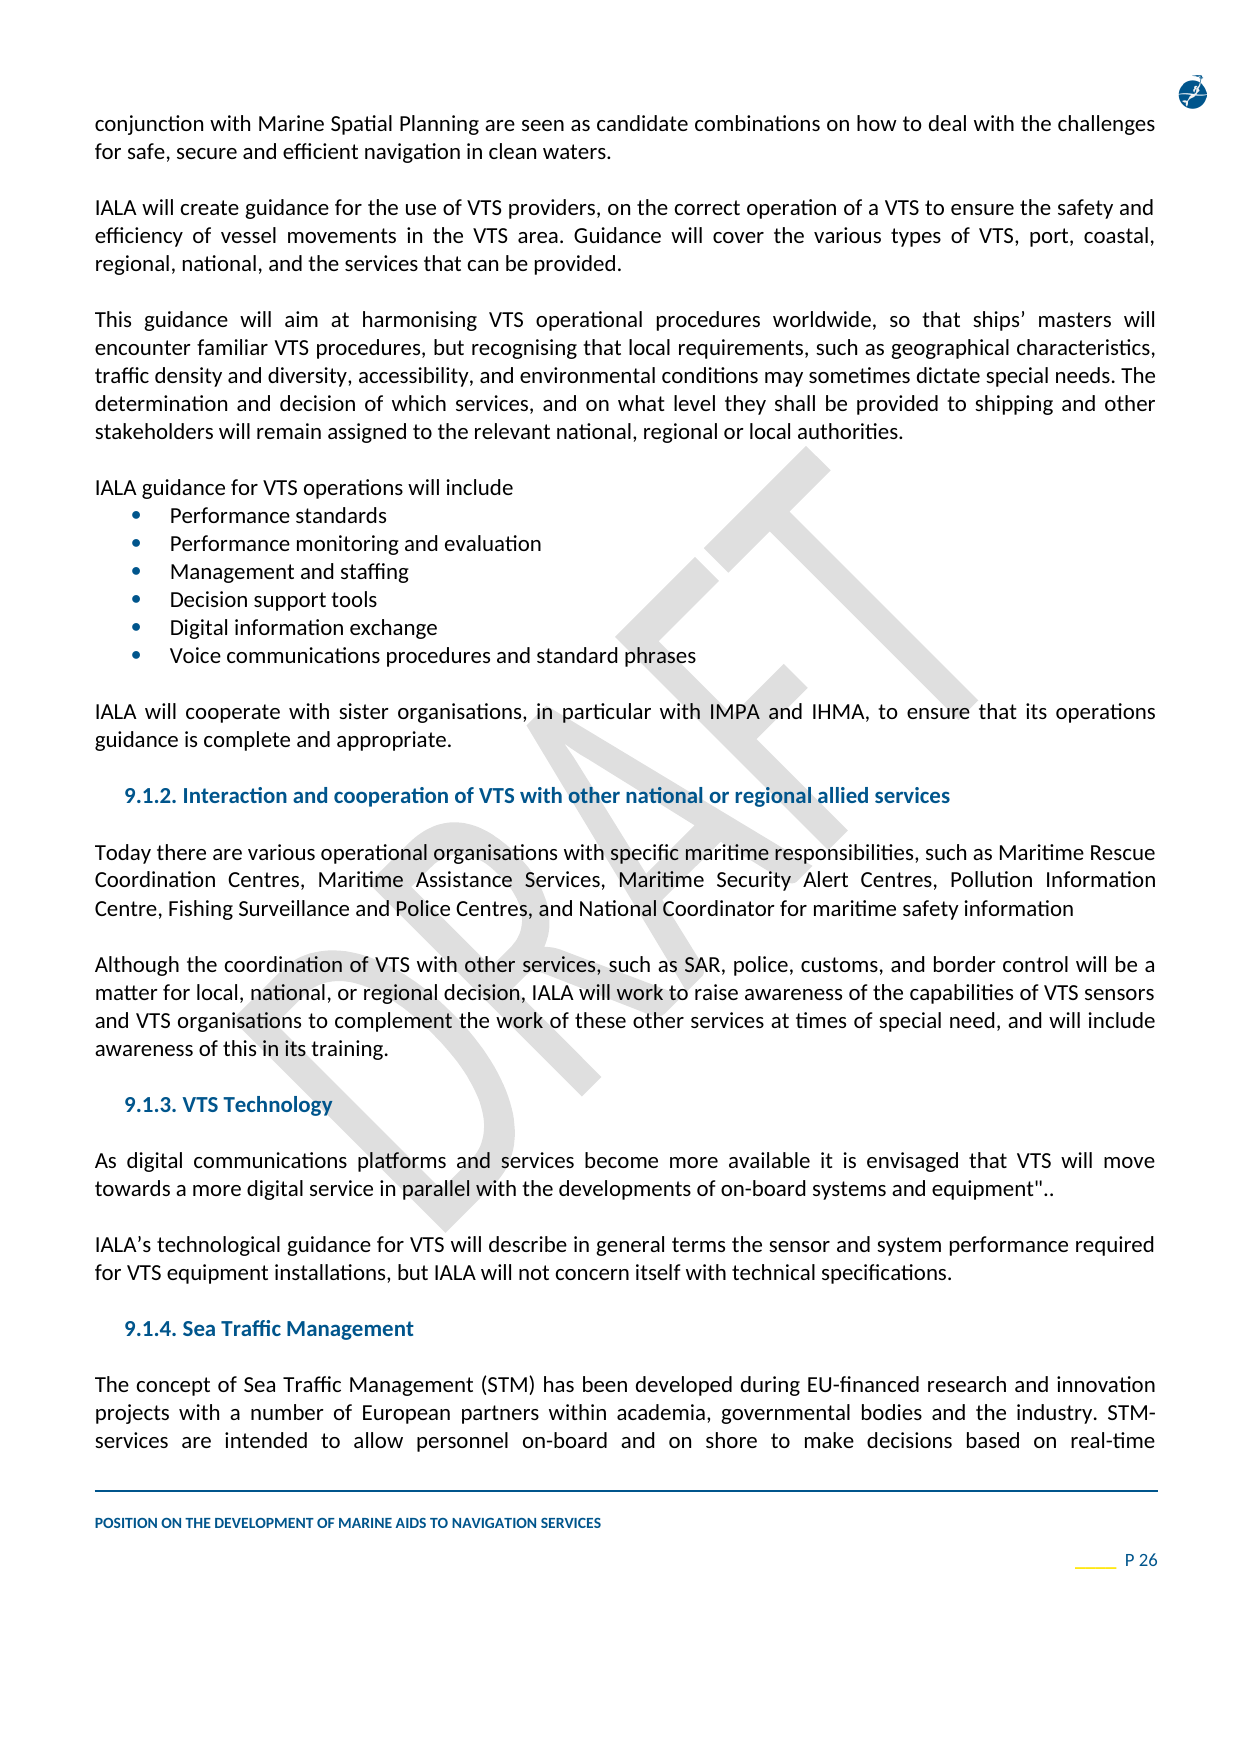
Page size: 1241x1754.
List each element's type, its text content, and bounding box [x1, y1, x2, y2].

text Management and staffing [132, 557, 1157, 585]
text Decision support tools [132, 585, 1157, 613]
text IALA will create guidance for the use of VTS providers, on the correct operation of a VTS to ensure the safety and efficiency of vessel movements in the VTS area. Guidance will cover the various types of VTS, port, coastal, regional, national, and the services that can be provided. [94, 193, 1157, 277]
text As digital communications platforms and services become more available it is envisaged that VTS will move towards a more digital service in parallel with the developments of on-board systems and equipment".. [94, 1146, 1157, 1202]
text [94, 109, 1157, 165]
text Voice communications procedures and standard phrases [132, 641, 1157, 669]
text Although the coordination of VTS with other services, such as SAR, police, customs, and border control will be a matter for local, national, or regional decision, IALA will work to raise awareness of the capabilities of VTS sensors and VTS organisations to complement the work of these other services at times of special need, and will include awareness of this in its training. [94, 950, 1157, 1062]
subtitle VTS Technology [124, 1090, 1157, 1118]
text Today there are various operational organisations with specific maritime responsibilities, such as Maritime Rescue Coordination Centres, Maritime Assistance Services, Maritime Security Alert Centres, Pollution Information Centre, Fishing Surveillance and Police Centres, and National Coordinator for maritime safety information [94, 838, 1157, 922]
text Digital information exchange [132, 613, 1157, 641]
text IALA will cooperate with sister organisations, in particular with IMPA and IHMA, to ensure that its operations guidance is complete and appropriate. [94, 697, 1157, 753]
text This guidance will aim at harmonising VTS operational procedures worldwide, so that ships’ masters will encounter familiar VTS procedures, but recognising that local requirements, such as geographical characteristics, traffic density and diversity, accessibility, and environmental conditions may sometimes dictate special needs. The determination and decision of which services, and on what level they shall be provided to shipping and other stakeholders will remain assigned to the relevant national, regional or local authorities. [94, 305, 1157, 445]
text Performance standards [132, 501, 1157, 529]
text IALA guidance for VTS operations will include [94, 473, 1157, 501]
text Performance monitoring and evaluation [132, 529, 1157, 557]
picture [1147, 25, 1241, 144]
subtitle Interaction and cooperation of VTS with other national or regional allied services [124, 782, 1157, 809]
subtitle Sea Traffic Management [124, 1314, 1157, 1342]
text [94, 1370, 1157, 1454]
text IALA’s technological guidance for VTS will describe in general terms the sensor and system performance required for VTS equipment installations, but IALA will not concern itself with technical specifications. [94, 1230, 1157, 1286]
